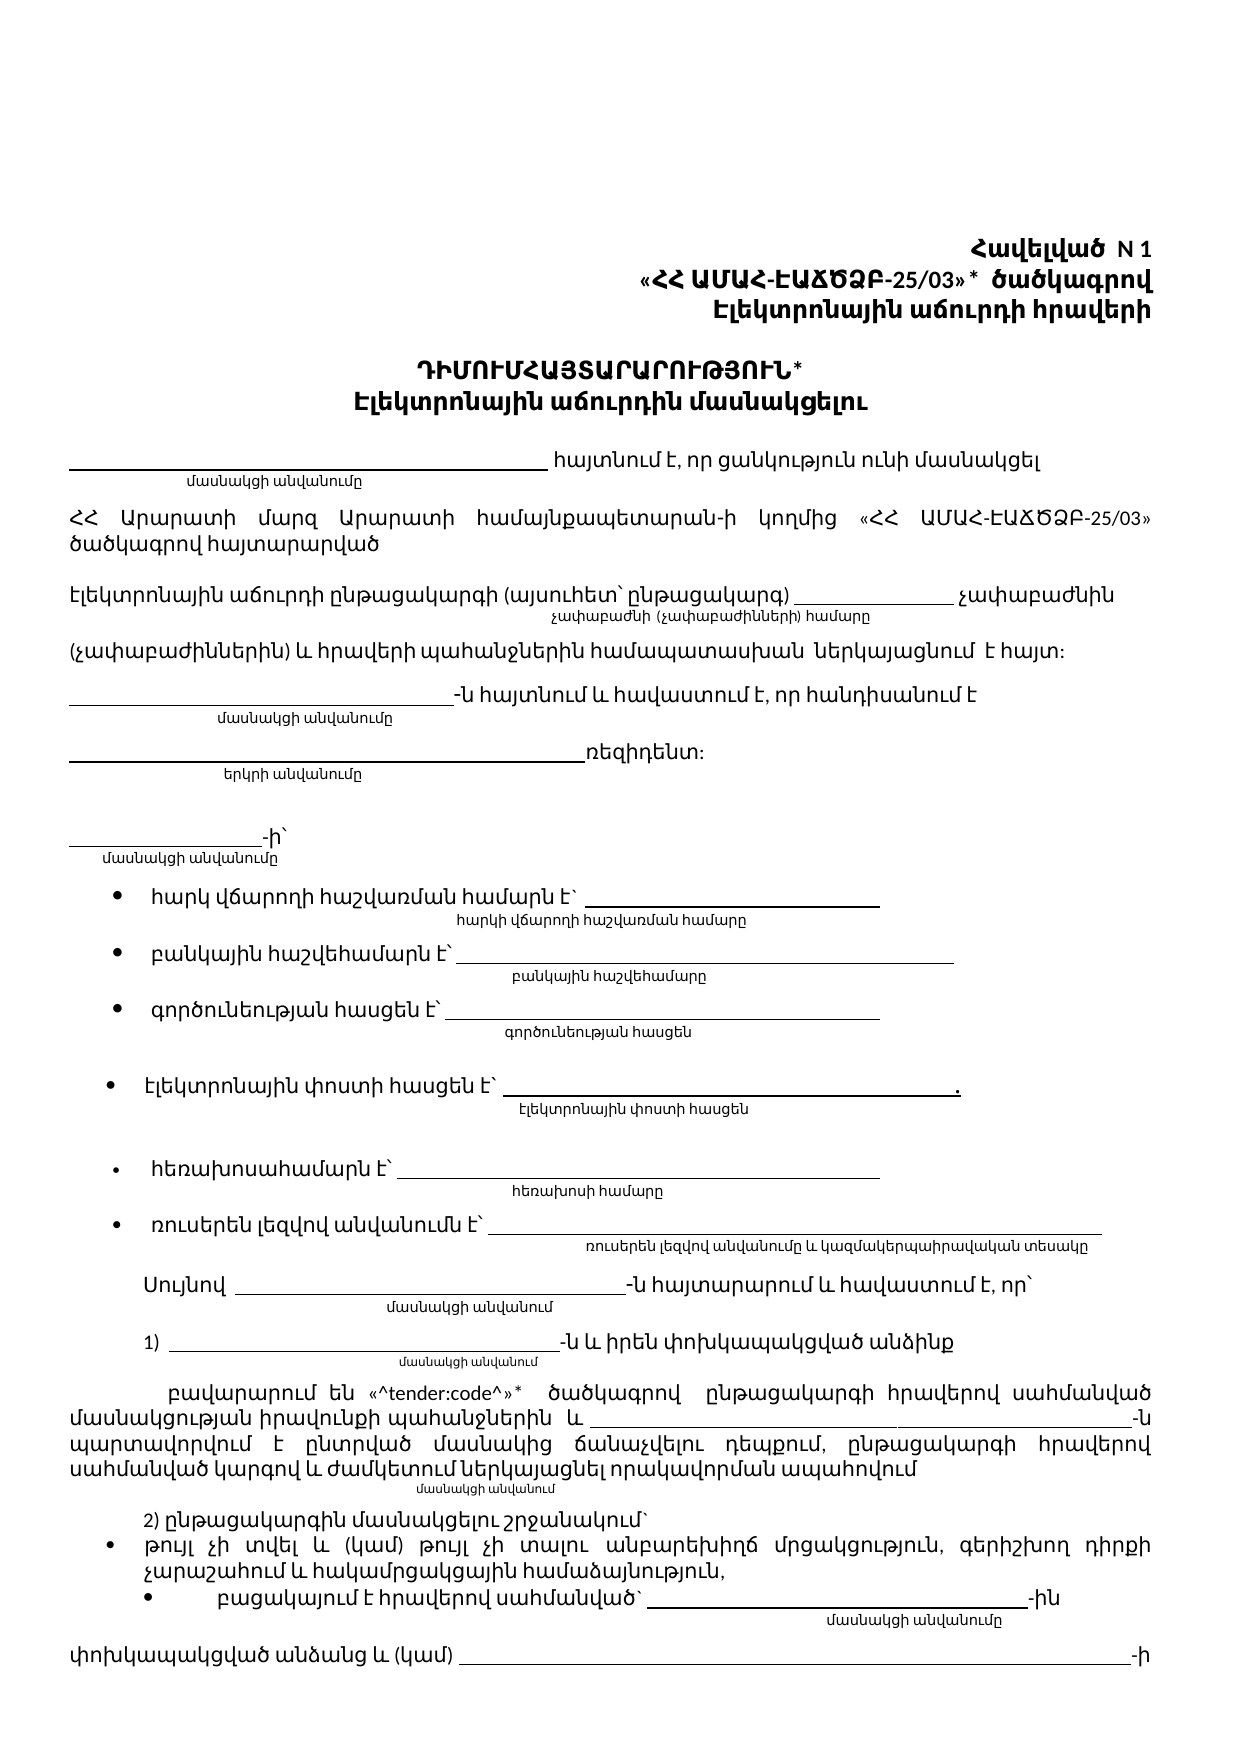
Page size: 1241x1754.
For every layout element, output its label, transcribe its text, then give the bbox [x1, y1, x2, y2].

text մասնակցի անվանում [69, 1299, 1152, 1329]
text մասնակցի անվանումը [69, 1611, 1152, 1642]
list էլեկտրոնային փոստի հասցեն է` . [107, 1066, 1152, 1100]
text ՀՀ Արարատի մարզ Արարատի համայնքապետարան-ի կողմից «ՀՀ ԱՄԱՀ-ԷԱՃԾՁԲ-25/03» ծածկագրով հայտարարված [69, 503, 1152, 556]
list գործունեության հասցեն է՝ [113, 997, 1152, 1023]
text մասնակցի անվանումը [69, 709, 1152, 739]
text հեռախոսի համարը [438, 1182, 1152, 1212]
text ռուսերեն լեզվով անվանումը և կազմակերպաիրավական տեսակը [512, 1238, 1152, 1268]
text մասնակցի անվանումը [69, 472, 1152, 503]
text -ն հայտնում և հավաստում է, որ հանդիսանում է [69, 678, 1152, 709]
text (չափաբաժիններին) և հրավերի պահանջներին համապատասխան ներկայացնում է հայտ: [69, 638, 1152, 663]
text չափաբաժնի (չափաբաժինների) համարը [69, 607, 1152, 638]
list հարկ վճարողի հաշվառման համարն է` [113, 880, 1152, 911]
subtitle Էլեկտրոնային աճուրդին մասնակցելու [69, 386, 1152, 417]
text Էլեկտրոնային աճուրդի հրավերի [69, 294, 1152, 325]
text բանկային հաշվեհամարը [438, 967, 1152, 997]
text ռեզիդենտ: [69, 739, 1152, 765]
text -ի՝ [69, 824, 1152, 850]
text գործունեության հասցեն [69, 1023, 1152, 1053]
text «ՀՀ ԱՄԱՀ-ԷԱՃԾՁԲ-25/03»* ծածկագրով [69, 264, 1152, 294]
text մասնակցի անվանում [69, 1482, 1152, 1507]
text մասնակցի անվանում [69, 1354, 1152, 1380]
text հայտնում է, որ ցանկություն ունի մասնակցել [69, 447, 1152, 472]
text բավարարում են «^tender:code^»* ծածկագրով ընթացակարգի հրավերով սահմանված մասնակցության իրավունքի պահանջներին և -ն պարտավորվում է ընտրված մասնակից ճանաչվելու դեպքում, ընթացակարգի հրավերով սահմանված կարգով և ժամկետում ներկայացնել որակավորման ապահովում [69, 1380, 1152, 1482]
list ռուսերեն լեզվով անվանումն է՝ [113, 1212, 1152, 1238]
text 2) ընթացակարգին մասնակցելու շրջանակում` [69, 1507, 1152, 1532]
text էլեկտրոնային փոստի հասցեն [364, 1100, 1152, 1131]
text հարկի վճարողի հաշվառման համարը [69, 911, 1152, 941]
text 1) -ն և իրեն փոխկապակցված անձինք [69, 1329, 1152, 1354]
list բացակայում է հրավերով սահմանված` -ին [69, 1583, 1152, 1611]
text երկրի անվանումը [69, 765, 1152, 796]
text Հավելված N 1 [69, 233, 1152, 264]
text ԴԻՄՈՒՄՀԱՅՏԱՐԱՐՈՒԹՅՈՒՆ* [69, 356, 1152, 386]
text փոխկապակցված անձանց և (կամ) -ի [69, 1642, 1152, 1667]
text մասնակցի անվանումը [69, 850, 1152, 880]
list թույլ չի տվել և (կամ) թույլ չի տալու անբարեխիղճ մրցակցություն, գերիշխող դիրքի չարաշահում և հակամրցակցային համաձայնություն, [107, 1532, 1152, 1583]
text Սույնով -ն հայտարարում և հավաստում է, որ՝ [69, 1268, 1152, 1299]
list հեռախոսահամարն է՝ [113, 1156, 1152, 1182]
text էլեկտրոնային աճուրդի ընթացակարգի (այսուհետ՝ ընթացակարգ) չափաբաժնին [69, 582, 1152, 607]
list բանկային հաշվեհամարն է՝ [113, 941, 1152, 967]
